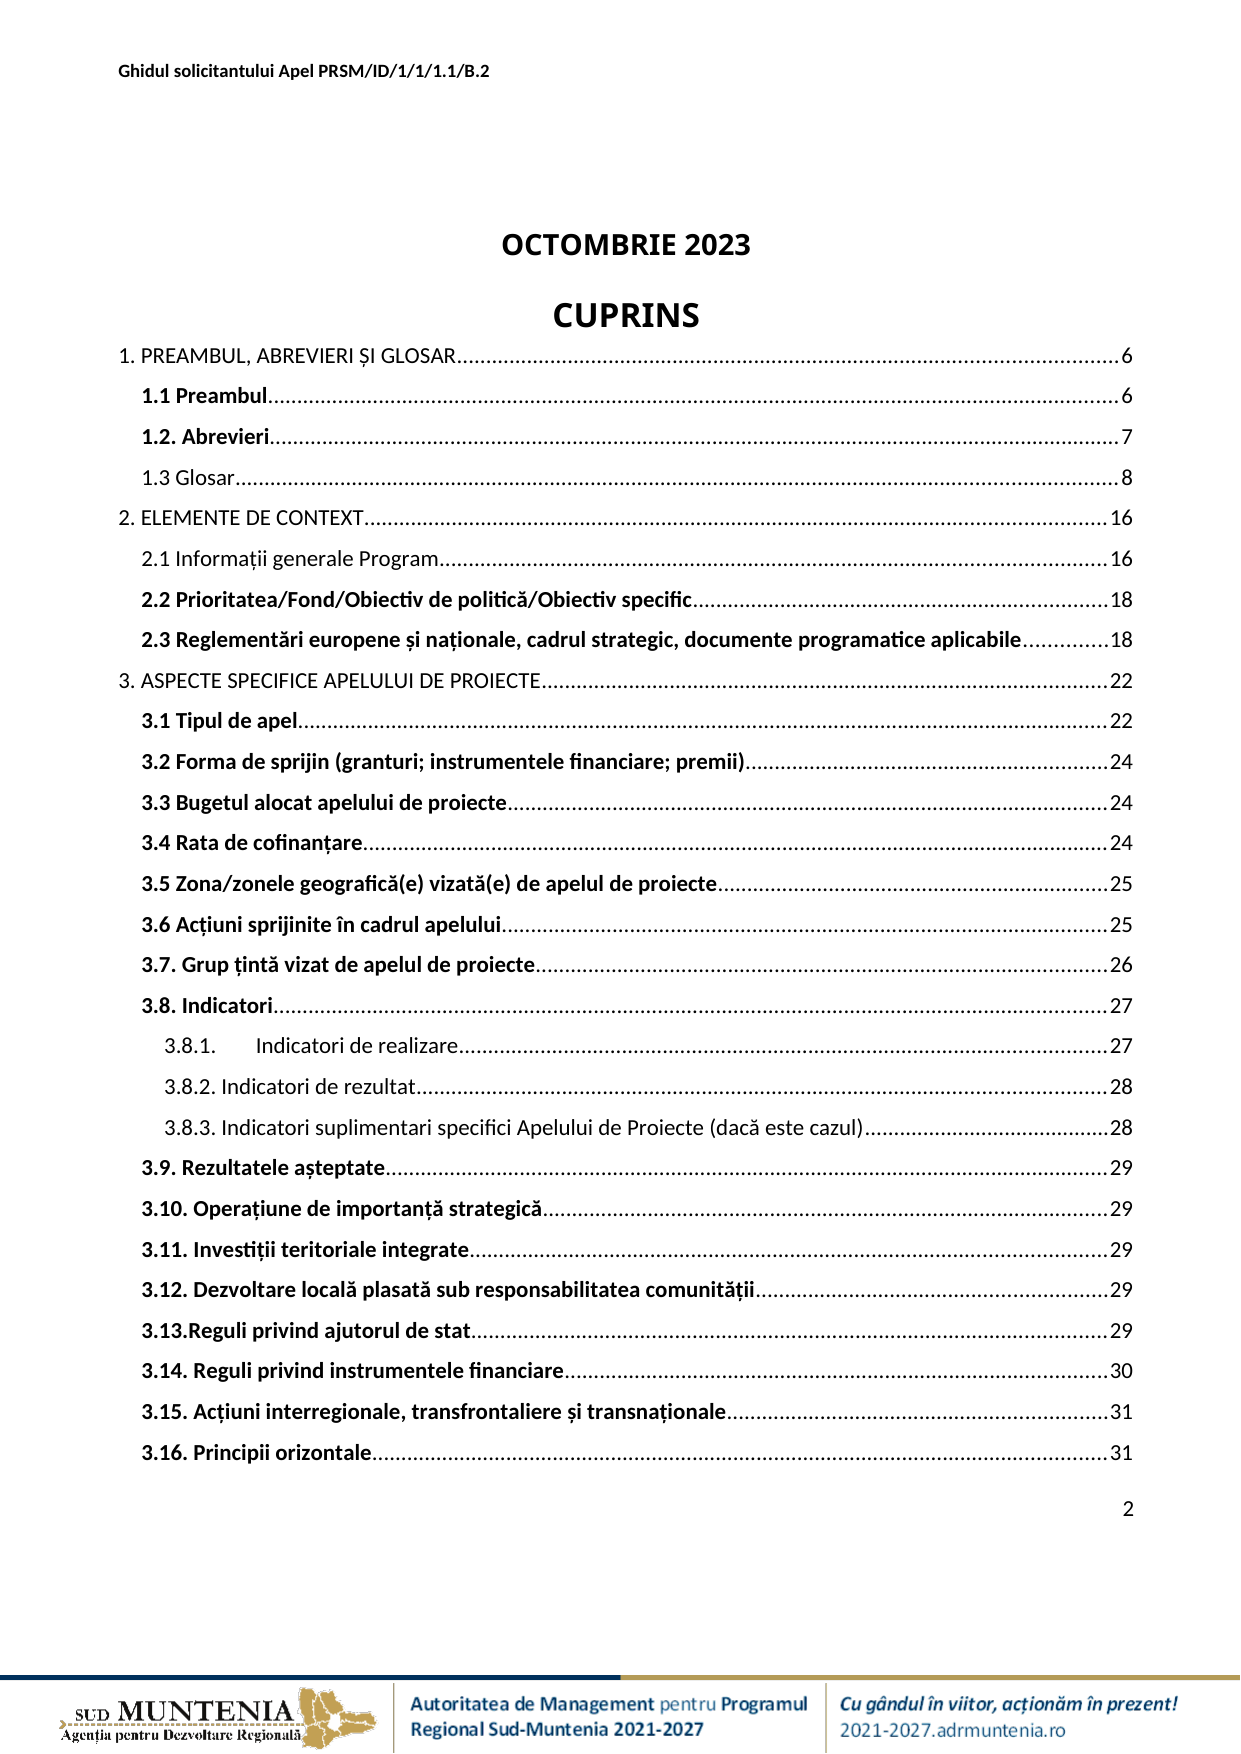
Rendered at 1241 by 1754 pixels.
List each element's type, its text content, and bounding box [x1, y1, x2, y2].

text OCTOMBRIE 2023 [118, 224, 1134, 264]
picture [0, 1675, 1241, 1754]
